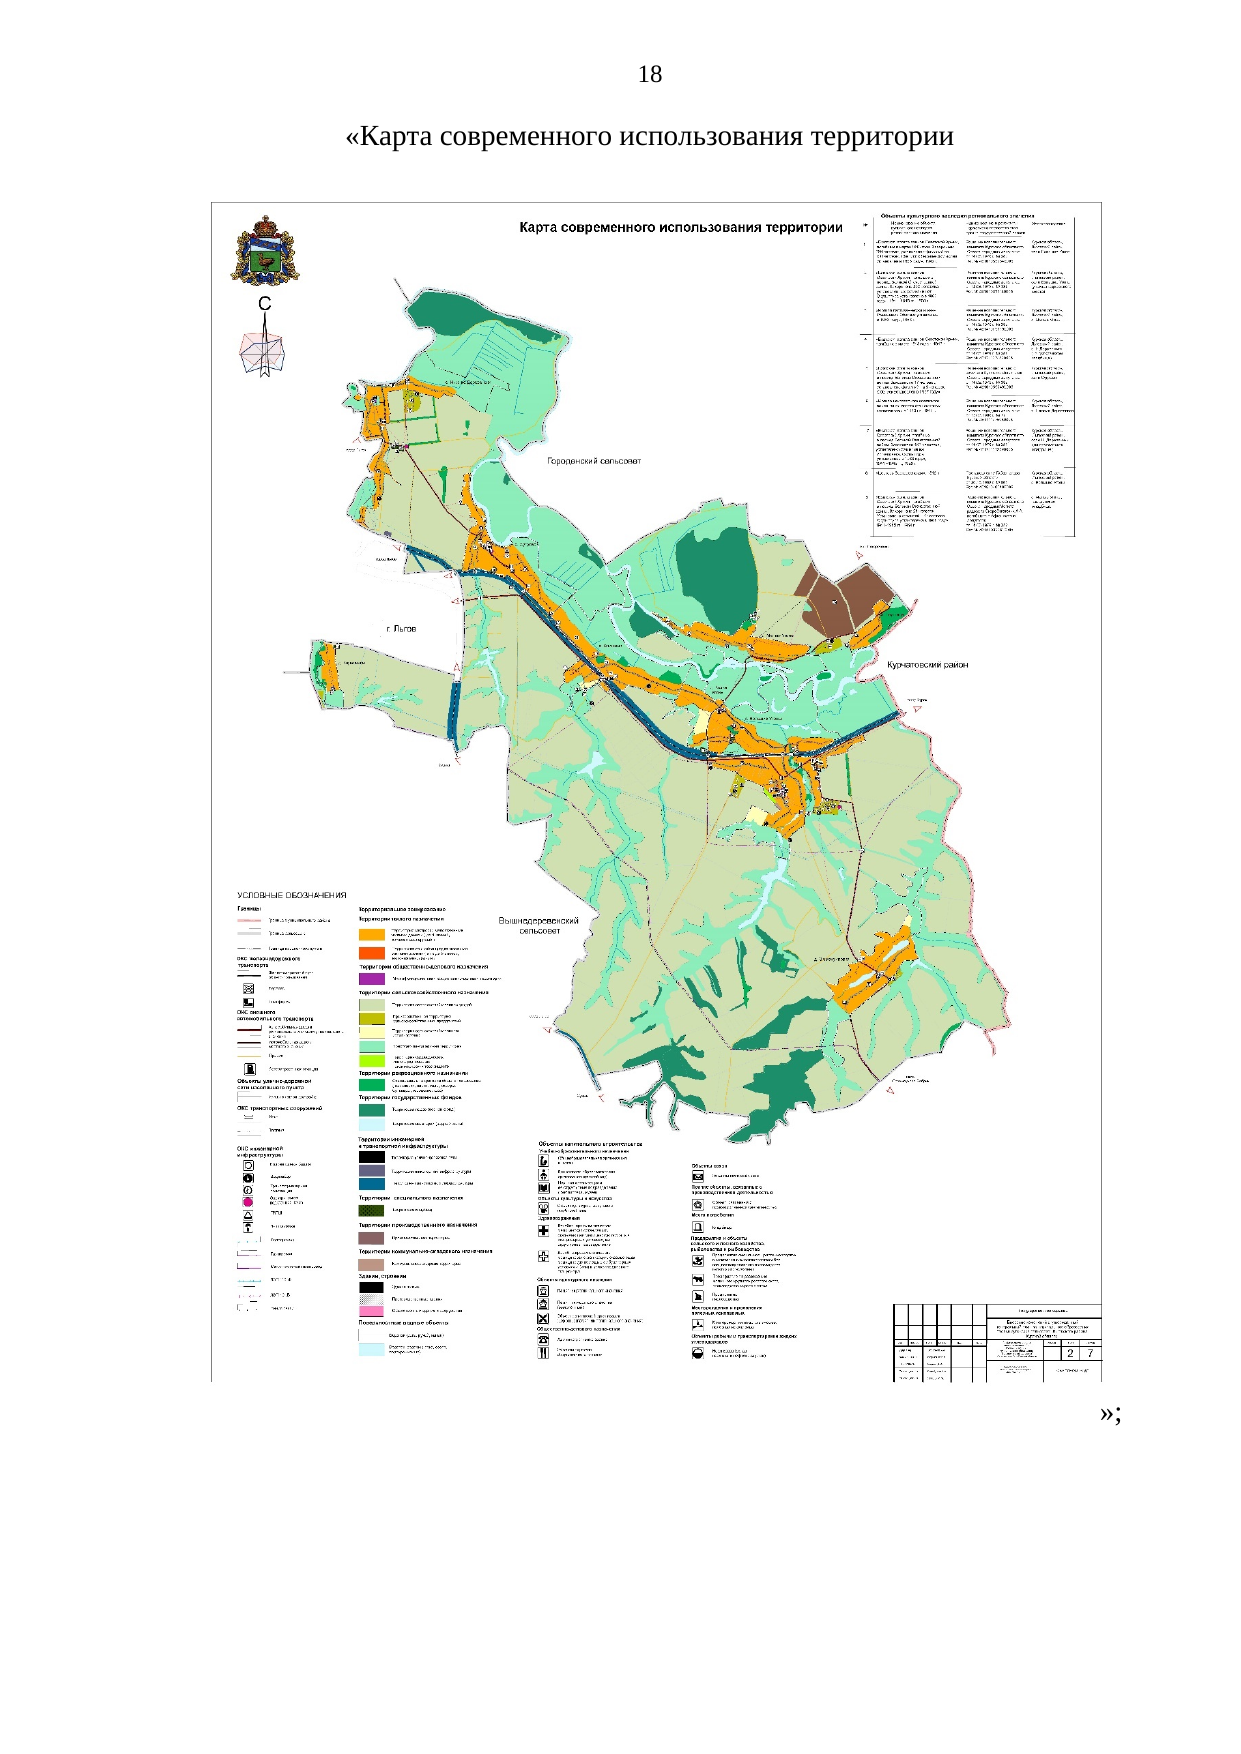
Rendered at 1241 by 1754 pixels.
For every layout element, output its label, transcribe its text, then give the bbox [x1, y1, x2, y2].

picture [177, 185, 1123, 1395]
text »; [177, 1395, 1122, 1428]
text «Карта современного использования территории [177, 118, 1122, 152]
